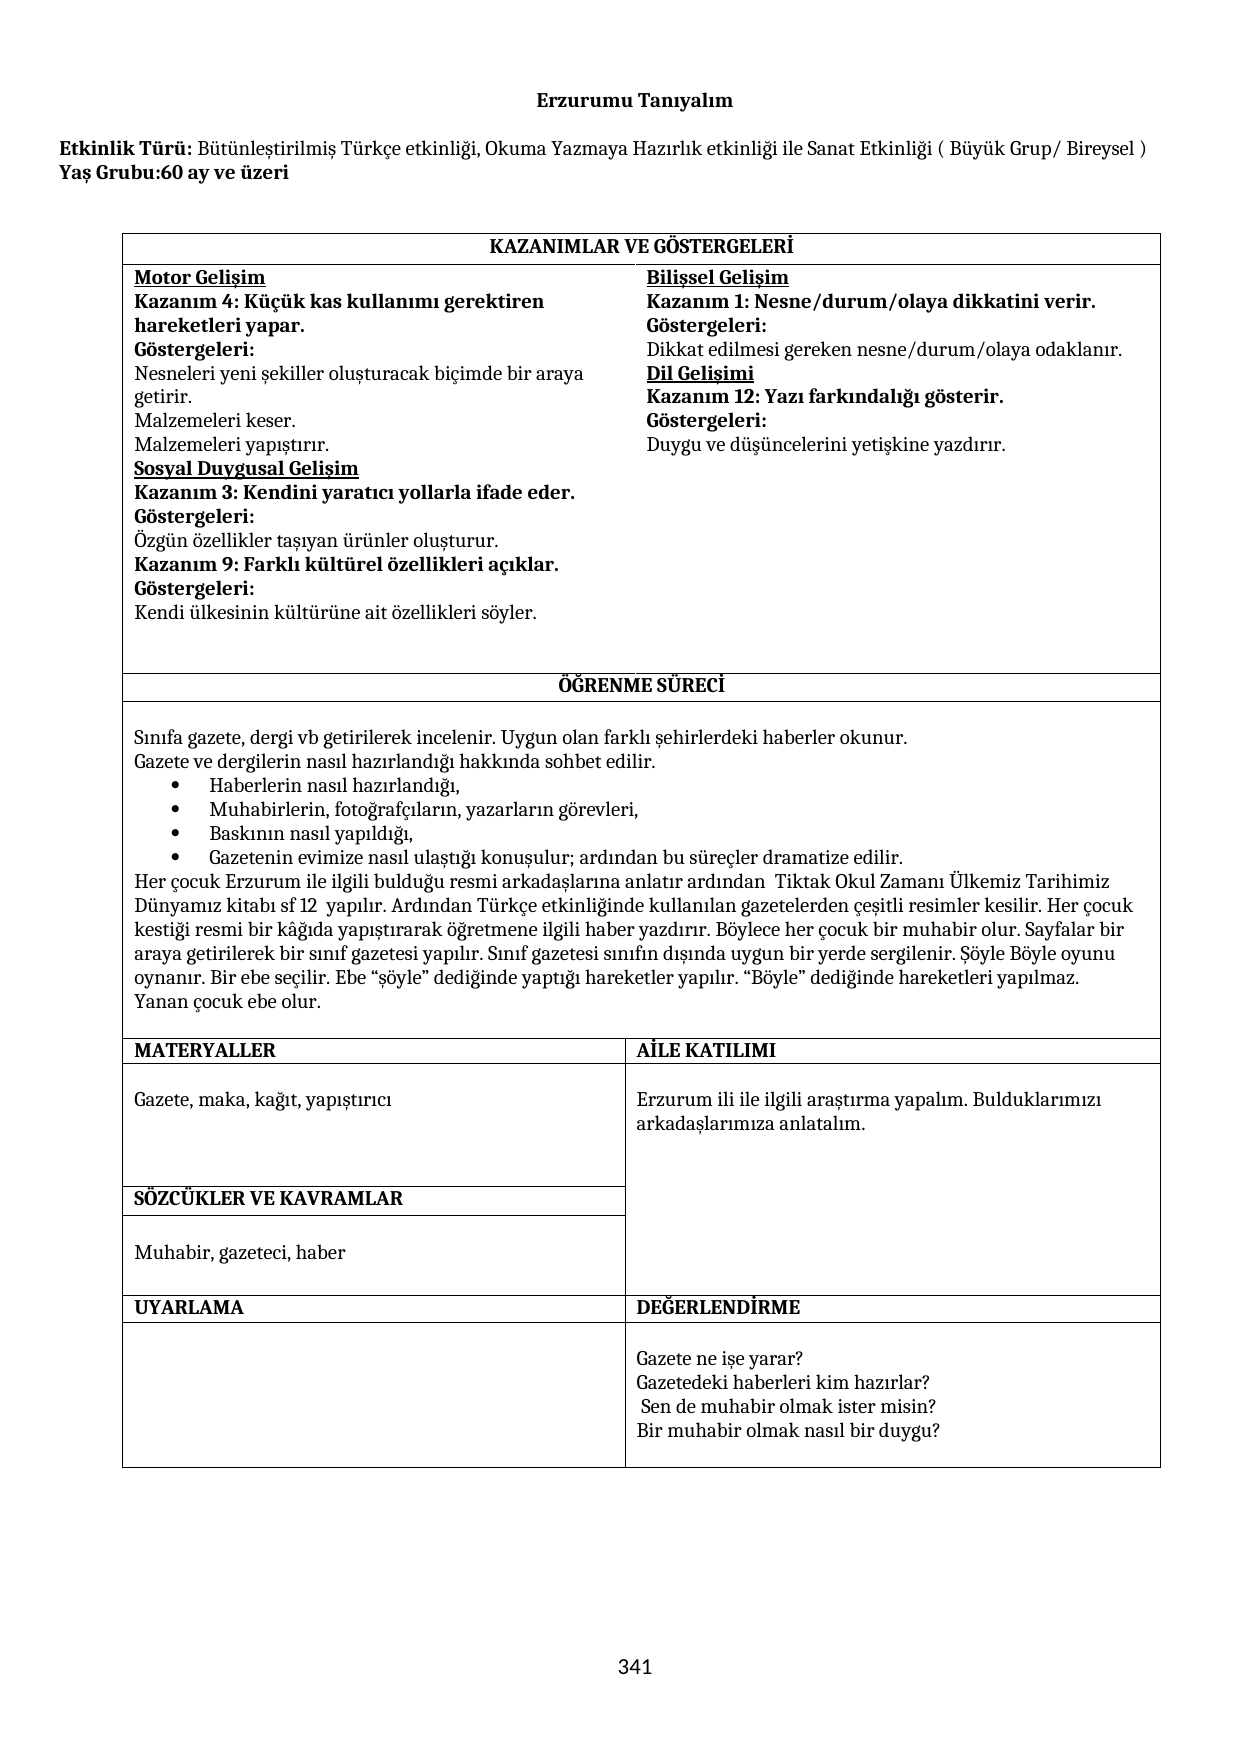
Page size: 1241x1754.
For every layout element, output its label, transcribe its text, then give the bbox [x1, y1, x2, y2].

table_cell Gazete ne işe yarar? Gazetedeki haberleri kim hazırlar? Sen de muhabir olmak ister misin? Bir muhabir olmak nasıl bir duygu? [626, 1323, 1160, 1467]
text Etkinlik Türü: Bütünleştirilmiş Türkçe etkinliği, Okuma Yazmaya Hazırlık etkinliği ile Sanat Etkinliği ( Büyük Grup/ Bireysel ) [59, 137, 1211, 161]
table_cell ÖĞRENME SÜRECİ [123, 674, 1160, 701]
table_cell Muhabir, gazeteci, haber [123, 1216, 625, 1295]
table_cell Motor Gelişim Kazanım 4: Küçük kas kullanımı gerektiren hareketleri yapar. Göstergeleri: Nesneleri yeni şekiller oluşturacak biçimde bir araya getirir. Malzemeleri keser. Malzemeleri yapıştırır. Sosyal Duygusal Gelişim Kazanım 3: Kendini yaratıcı yollarla ifade eder. Göstergeleri: Özgün özellikler taşıyan ürünler oluşturur. Kazanım 9: Farklı kültürel özellikleri açıklar. Göstergeleri: Kendi ülkesinin kültürüne ait özellikleri söyler. [123, 265, 635, 673]
text Erzurumu Tanıyalım [59, 89, 1211, 113]
text Yaş Grubu:60 ay ve üzeri [59, 161, 1211, 185]
table_cell AİLE KATILIMI [626, 1039, 1160, 1062]
table_cell Bilişsel Gelişim Kazanım 1: Nesne/durum/olaya dikkatini verir. Göstergeleri: Dikkat edilmesi gereken nesne/durum/olaya odaklanır. Dil Gelişimi Kazanım 12: Yazı farkındalığı gösterir. Göstergeleri: Duygu ve düşüncelerini yetişkine yazdırır. [636, 265, 1160, 673]
table_cell UYARLAMA [123, 1296, 625, 1322]
table_header KAZANIMLAR VE GÖSTERGELERİ [123, 234, 1160, 264]
table_cell Gazete, maka, kağıt, yapıştırıcı [123, 1064, 625, 1186]
table_cell Sınıfa gazete, dergi vb getirilerek incelenir. Uygun olan farklı şehirlerdeki haberler okunur. Gazete ve dergilerin nasıl hazırlandığı hakkında sohbet edilir. Haberlerin nasıl hazırlandığı, Muhabirlerin, fotoğrafçıların, yazarların görevleri, Baskının nasıl yapıldığı, Gazetenin evimize nasıl ulaştığı konuşulur; ardından bu süreçler dramatize edilir. Her çocuk Erzurum ile ilgili bulduğu resmi arkadaşlarına anlatır ardından Tiktak Okul Zamanı Ülkemiz Tarihimiz Dünyamız kitabı sf 12 yapılır. Ardından Türkçe etkinliğinde kullanılan gazetelerden çeşitli resimler kesilir. Her çocuk kestiği resmi bir kâğıda yapıştırarak öğretmene ilgili haber yazdırır. Böylece her çocuk bir muhabir olur. Sayfalar bir araya getirilerek bir sınıf gazetesi yapılır. Sınıf gazetesi sınıfın dışında uygun bir yerde sergilenir. Şöyle Böyle oyunu oynanır. Bir ebe seçilir. Ebe “şöyle” dediğinde yaptığı hareketler yapılır. “Böyle” dediğinde hareketleri yapılmaz. Yanan çocuk ebe olur. [123, 702, 1160, 1037]
table_cell MATERYALLER [123, 1039, 625, 1062]
table_cell DEĞERLENDİRME [626, 1296, 1160, 1322]
table_cell [123, 1323, 625, 1467]
table_cell Erzurum ili ile ilgili araştırma yapalım. Bulduklarımızı arkadaşlarımıza anlatalım. [626, 1064, 1160, 1295]
table_cell SÖZCÜKLER VE KAVRAMLAR [123, 1187, 625, 1215]
